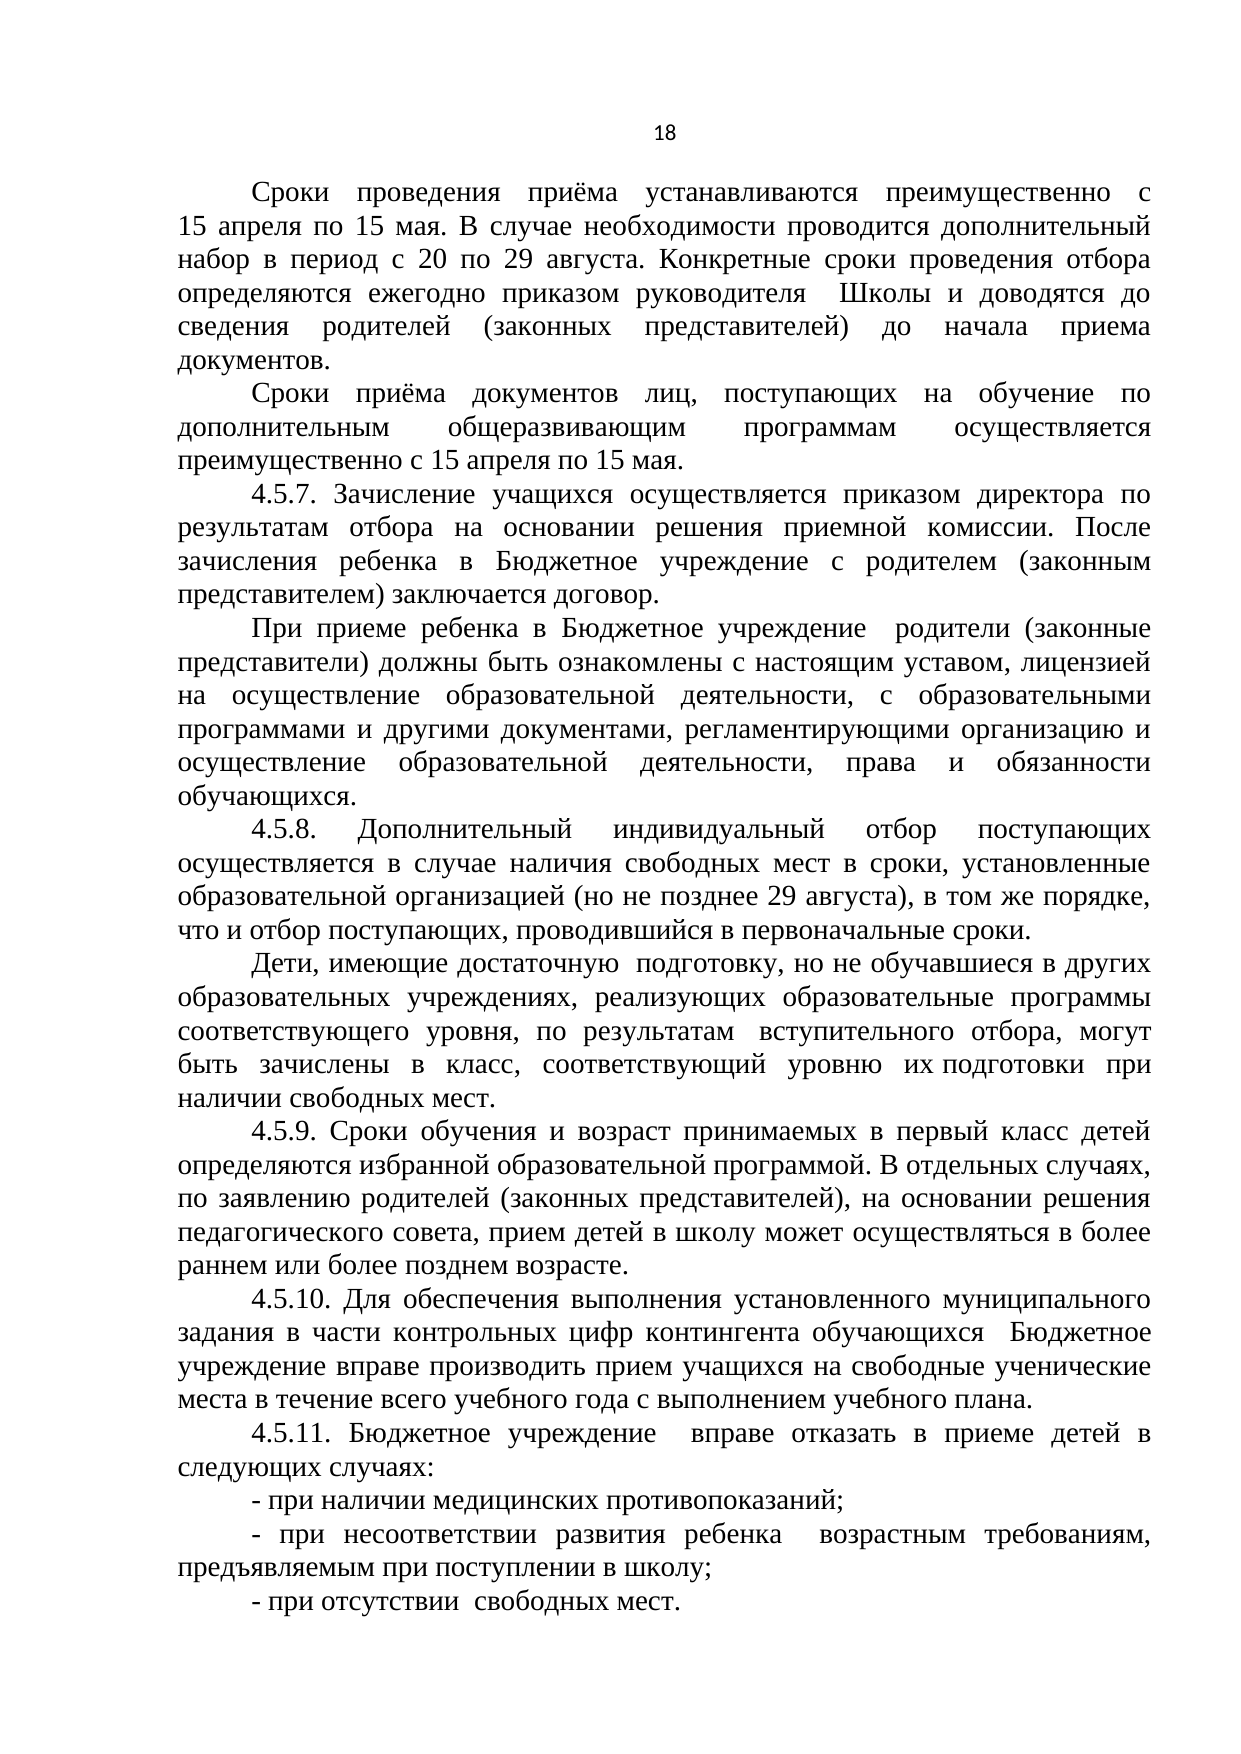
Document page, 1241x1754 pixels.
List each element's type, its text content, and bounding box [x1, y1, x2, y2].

text - при наличии медицинских противопоказаний; [177, 1482, 1152, 1516]
text - при несоответствии развития ребенка возрастным требованиям, предъявляемым при поступлении в школу; [177, 1516, 1152, 1583]
text Сроки приёма документов лиц, поступающих на обучение по дополнительным общеразвивающим программам осуществляется преимущественно с 15 апреля по 15 мая. [177, 375, 1152, 476]
text При приеме ребенка в Бюджетное учреждение родители (законные представители) должны быть ознакомлены с настоящим уставом, лицензией на осуществление образовательной деятельности, с образовательными программами и другими документами, регламентирующими организацию и осуществление образовательной деятельности, права и обязанности обучающихся. [177, 610, 1152, 811]
text 4.5.8. Дополнительный индивидуальный отбор поступающих осуществляется в случае наличия свободных мест в сроки, установленные образовательной организацией (но не позднее 29 августа), в том же порядке, что и отбор поступающих, проводившийся в первоначальные сроки. [177, 811, 1152, 946]
text Сроки проведения приёма устанавливаются преимущественно с 15 апреля по 15 мая. В случае необходимости проводится дополнительный набор в период с 20 по 29 августа. Конкретные сроки проведения отбора определяются ежегодно приказом руководителя Школы и доводятся до сведения родителей (законных представителей) до начала приема документов. [177, 174, 1152, 375]
text 4.5.9. Сроки обучения и возраст принимаемых в первый класс детей определяются избранной образовательной программой. В отдельных случаях, по заявлению родителей (законных представителей), на основании решения педагогического совета, прием детей в школу может осуществляться в более раннем или более позднем возрасте. [177, 1113, 1152, 1281]
text - при отсутствии свободных мест. [177, 1583, 1152, 1616]
text 4.5.10. Для обеспечения выполнения установленного муниципального задания в части контрольных цифр контингента обучающихся Бюджетное учреждение вправе производить прием учащихся на свободные ученические места в течение всего учебного года с выполнением учебного плана. [177, 1281, 1152, 1415]
text 4.5.7. Зачисление учащихся осуществляется приказом директора по результатам отбора на основании решения приемной комиссии. После зачисления ребенка в Бюджетное учреждение с родителем (законным представителем) заключается договор. [177, 476, 1152, 610]
text Дети, имеющие достаточную подготовку, но не обучавшиеся в других образовательных учреждениях, реализующих образовательные программы соответствующего уровня, по результатам вступительного отбора, могут быть зачислены в класс, соответствующий уровню их подготовки при наличии свободных мест. [177, 946, 1152, 1113]
text 4.5.11. Бюджетное учреждение вправе отказать в приеме детей в следующих случаях: [177, 1415, 1152, 1482]
